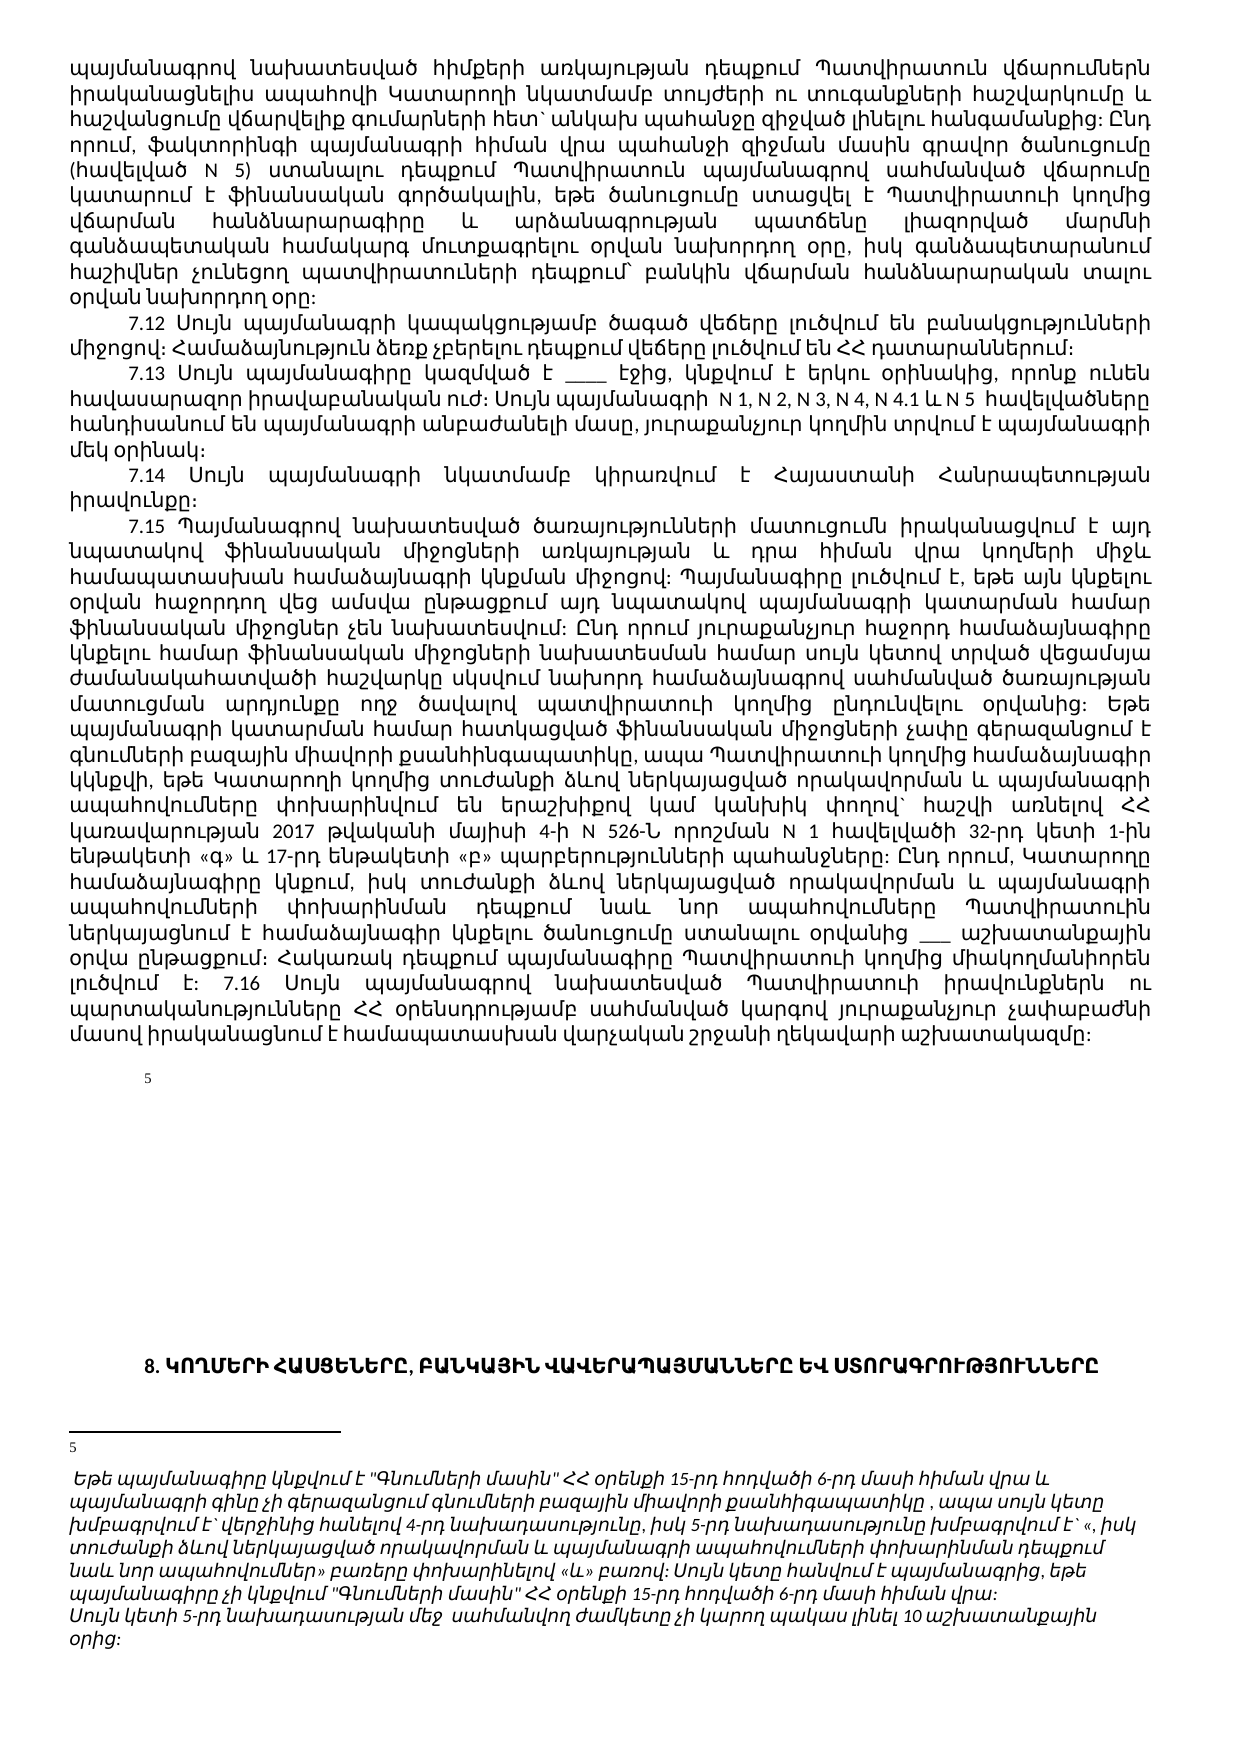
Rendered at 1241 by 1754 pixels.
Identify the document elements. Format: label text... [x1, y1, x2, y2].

text 7.15 Պայմանագրով նախատեսված ծառայությունների մատուցումն իրականացվում է այդ նպատակով ֆինանսական միջոցների առկայության և դրա հիման վրա կողմերի միջև համապատասխան համաձայնագրի կնքման միջոցով: Պայմանագիրը լուծվում է, եթե այն կնքելու օրվան հաջորդող վեց ամսվա ընթացքում այդ նպատակով պայմանագրի կատարման համար ֆինանսական միջոցներ չեն նախատեսվում: Ընդ որում յուրաքանչյուր հաջորդ համաձայնագիրը կնքելու համար ֆինանսական միջոցների նախատեսման համար սույն կետով տրված վեցամսյա ժամանակահատվածի հաշվարկը սկսվում նախորդ համաձայնագրով սահմանված ծառայության մատուցման արդյունքը ողջ ծավալով պատվիրատուի կողմից ընդունվելու օրվանից: Եթե պայմանագրի կատարման համար հատկացված ֆինանսական միջոցների չափը գերազանցում է գնումների բազային միավորի քսանհինգապատիկը, ապա Պատվիրատուի կողմից համաձայնագիր կկնքվի, եթե Կատարողի կողմից տուժանքի ձևով ներկայացված որակավորման և պայմանագրի ապահովումները փոխարինվում են երաշխիքով կամ կանխիկ փողով` հաշվի առնելով ՀՀ կառավարության 2017 թվականի մայիսի 4-ի N 526-Ն որոշման N 1 հավելվածի 32-րդ կետի 1-ին ենթակետի «գ» և 17-րդ ենթակետի «բ» պարբերությունների պահանջները: Ընդ որում, Կատարողը համաձայնագիրը կնքում, իսկ տուժանքի ձևով ներկայացված որակավորման և պայմանագրի ապահովումների փոխարինման դեպքում նաև նոր ապահովումները Պատվիրատուին ներկայացնում է համաձայնագիր կնքելու ծանուցումը ստանալու օրվանից ___ աշխատանքային օրվա ընթացքում։ Հակառակ դեպքում պայմանագիրը Պատվիրատուի կողմից միակողմանիորեն լուծվում է: 7.16 Սույն պայմանագրով նախատեսված Պատվիրատուի իրավունքներն ու պարտականությունները ՀՀ օրենսդրությամբ սահմանված կարգով յուրաքանչյուր չափաբաժնի մասով իրականացնում է համապատասխան վարչական շրջանի ղեկավարի աշխատակազմը: [69, 513, 1152, 1047]
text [69, 56, 1152, 310]
text 7.14 Սույն պայմանագրի նկատմամբ կիրառվում է Հայաստանի Հանրապետության իրավունքը։ [69, 462, 1152, 513]
text 7.12 Սույն պայմանագրի կապակցությամբ ծագած վեճերը լուծվում են բանակցությունների միջոցով։ Համաձայնություն ձեռք չբերելու դեպքում վեճերը լուծվում են ՀՀ դատարաններում։ [69, 310, 1152, 361]
text 7.13 Սույն պայմանագիրը կազմված է ____ էջից, կնքվում է երկու օրինակից, որոնք ունեն հավասարազոր իրավաբանական ուժ։ Սույն պայմանագրի N 1, N 2, N 3, N 4, N 4.1 և N 5 հավելվածները հանդիսանում են պայմանագրի անբաժանելի մասը, յուրաքանչյուր կողմին տրվում է պայմանագրի մեկ օրինակ։ [69, 361, 1152, 462]
text 8. ԿՈՂՄԵՐԻ ՀԱՍՑԵՆԵՐԸ, ԲԱՆԿԱՅԻՆ ՎԱՎԵՐԱՊԱՅՄԱՆՆԵՐԸ ԵՎ ՍՏՈՐԱԳՐՈՒԹՅՈՒՆՆԵՐԸ [69, 1353, 1152, 1378]
